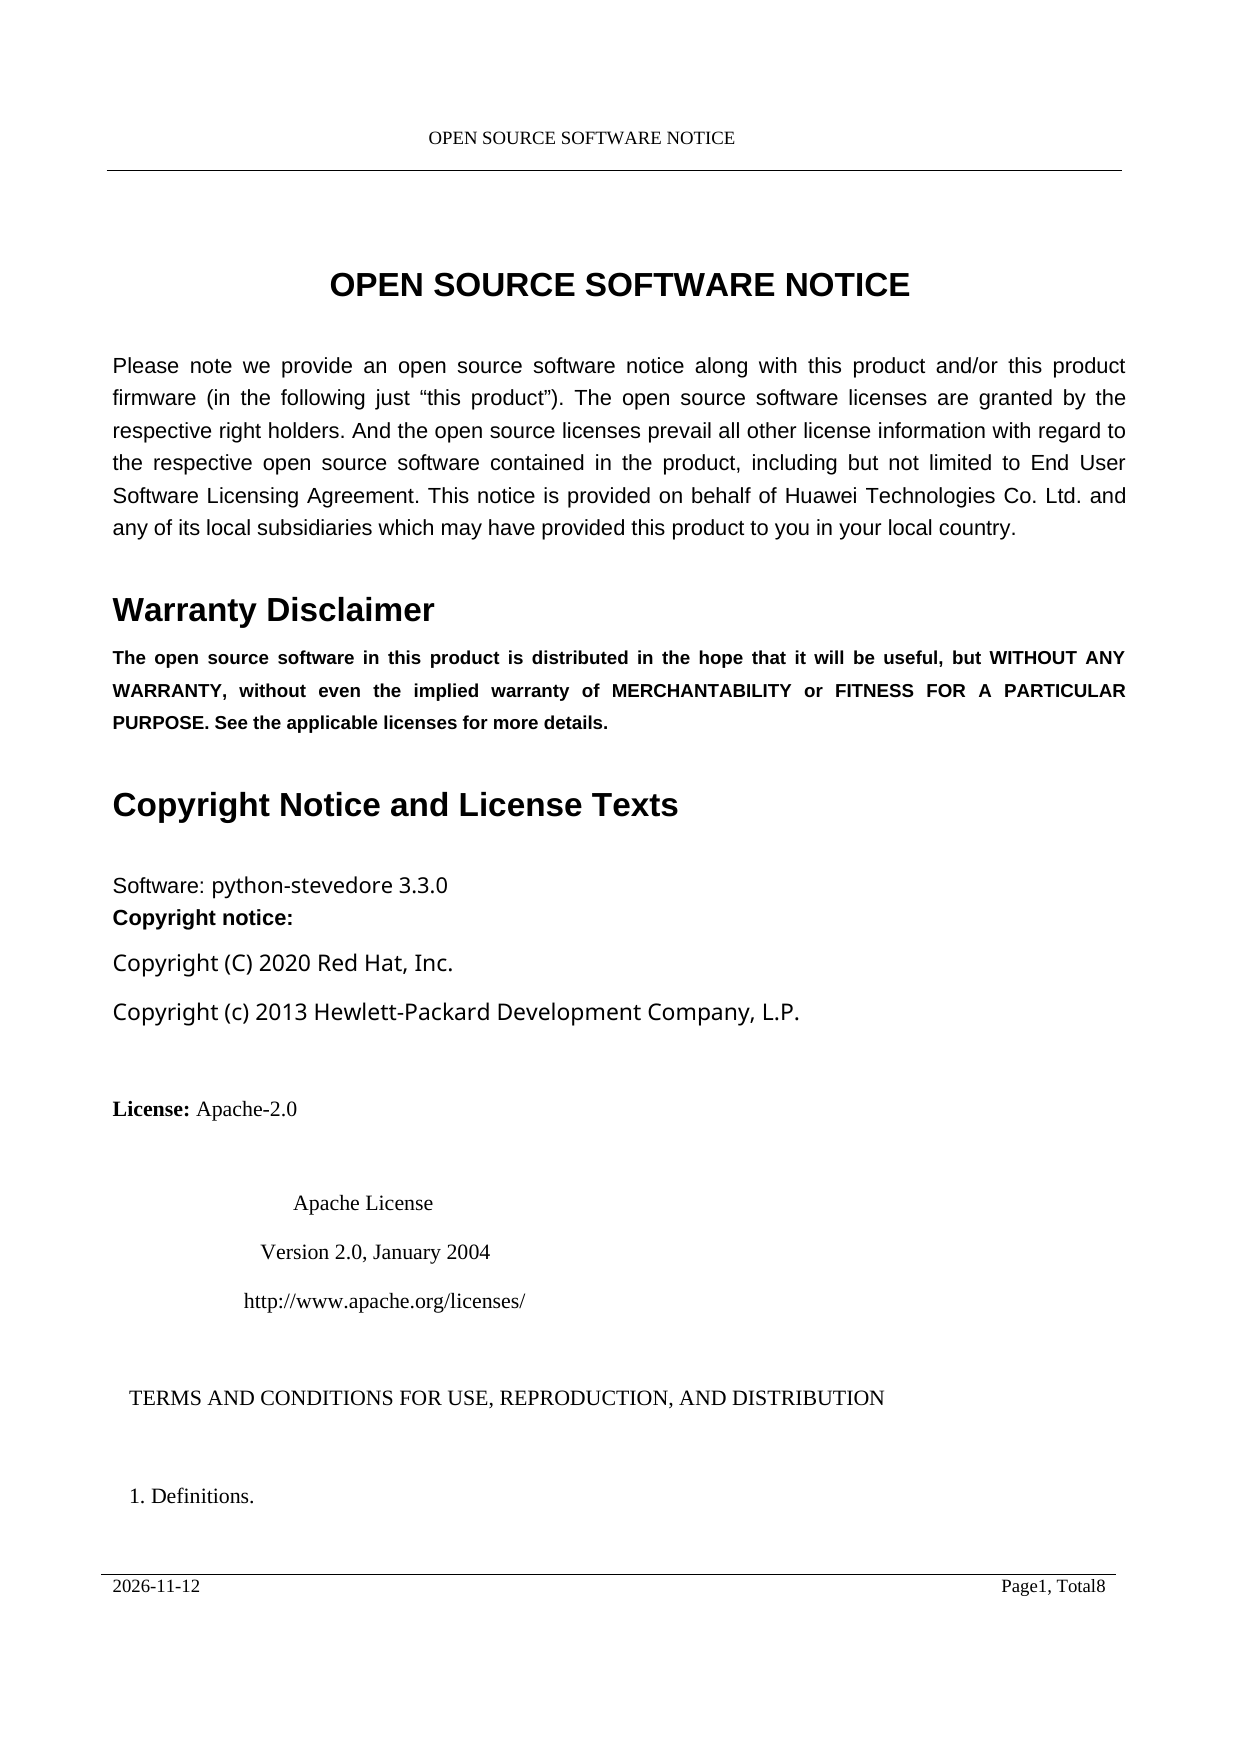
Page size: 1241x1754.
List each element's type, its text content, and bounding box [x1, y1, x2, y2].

text License: Apache-2.0 [112, 1093, 1128, 1125]
text OPEN SOURCE SOFTWARE NOTICE [112, 251, 1128, 316]
text Copyright Notice and License Texts [112, 771, 1128, 836]
text Copyright (C) 2020 Red Hat, Inc. Copyright (c) 2013 Hewlett-Packard Development Company, L.P. [112, 947, 1128, 1077]
text Please note we provide an open source software notice along with this product and/or this product firmware (in the following just “this product”). The open source software licenses are granted by the respective right holders. And the open source licenses prevail all other license information with regard to the respective open source software contained in the product, including but not limited to End User Software Licensing Agreement. This notice is provided on behalf of Huawei Technologies Co. Ltd. and any of its local subsidiaries which may have provided this product to you in your local country. [112, 349, 1128, 544]
text The open source software in this product is distributed in the hope that it will be useful, but WITHOUT ANY WARRANTY, without even the implied warranty of MERCHANTABILITY or FITNESS FOR A PARTICULAR PURPOSE. See the applicable licenses for more details. [112, 641, 1128, 739]
text Software: python-stevedore 3.3.0 [112, 869, 1128, 901]
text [112, 1138, 1128, 1512]
text Warranty Disclaimer [112, 576, 1128, 641]
text Copyright notice: [112, 901, 1128, 934]
